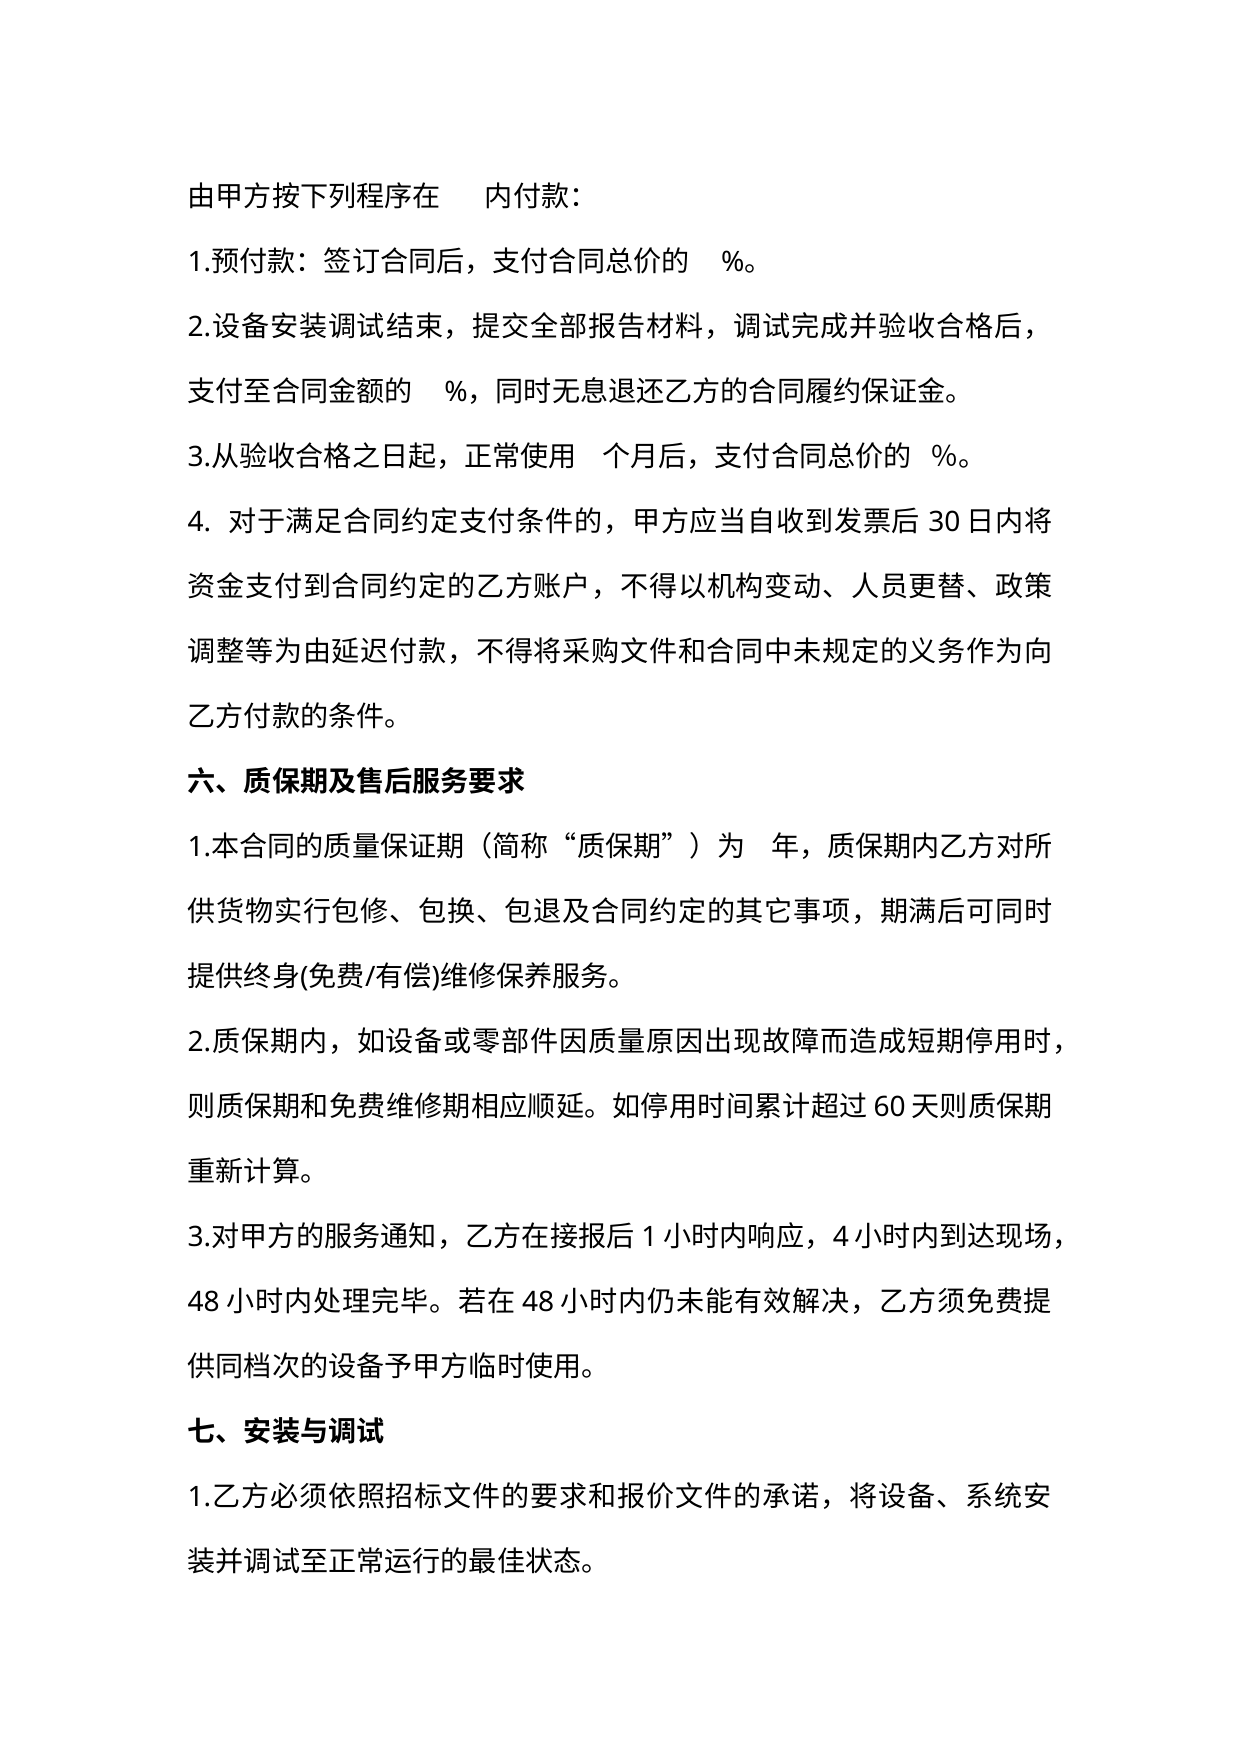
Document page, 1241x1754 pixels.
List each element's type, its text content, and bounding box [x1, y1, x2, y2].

text 3.对甲方的服务通知，乙方在接报后1小时内响应，4小时内到达现场，48小时内处理完毕。若在48小时内仍未能有效解决，乙方须免费提供同档次的设备予甲方临时使用。 [187, 1202, 1053, 1397]
text 4. 对于满足合同约定支付条件的，甲方应当自收到发票后30日内将资金支付到合同约定的乙方账户，不得以机构变动、人员更替、政策调整等为由延迟付款，不得将采购文件和合同中未规定的义务作为向乙方付款的条件。 [187, 487, 1053, 747]
text 2.设备安装调试结束，提交全部报告材料，调试完成并验收合格后，支付至合同金额的 %，同时无息退还乙方的合同履约保证金。 [187, 292, 1053, 422]
text 2.质保期内，如设备或零部件因质量原因出现故障而造成短期停用时，则质保期和免费维修期相应顺延。如停用时间累计超过60天则质保期重新计算。 [187, 1007, 1053, 1202]
text 3.从验收合格之日起，正常使用 个月后，支付合同总价的 ％。 [187, 422, 1053, 487]
text 1.本合同的质量保证期（简称“质保期”）为 年，质保期内乙方对所供货物实行包修、包换、包退及合同约定的其它事项，期满后可同时提供终身(免费/有偿)维修保养服务。 [187, 812, 1053, 1007]
text 1.预付款：签订合同后，支付合同总价的 %。 [187, 227, 1053, 292]
text 七、安装与调试 [187, 1397, 1053, 1462]
text 由甲方按下列程序在 内付款： [187, 162, 1053, 227]
text 1.乙方必须依照招标文件的要求和报价文件的承诺，将设备、系统安装并调试至正常运行的最佳状态。 [187, 1462, 1053, 1592]
text 六、质保期及售后服务要求 [187, 747, 1053, 812]
